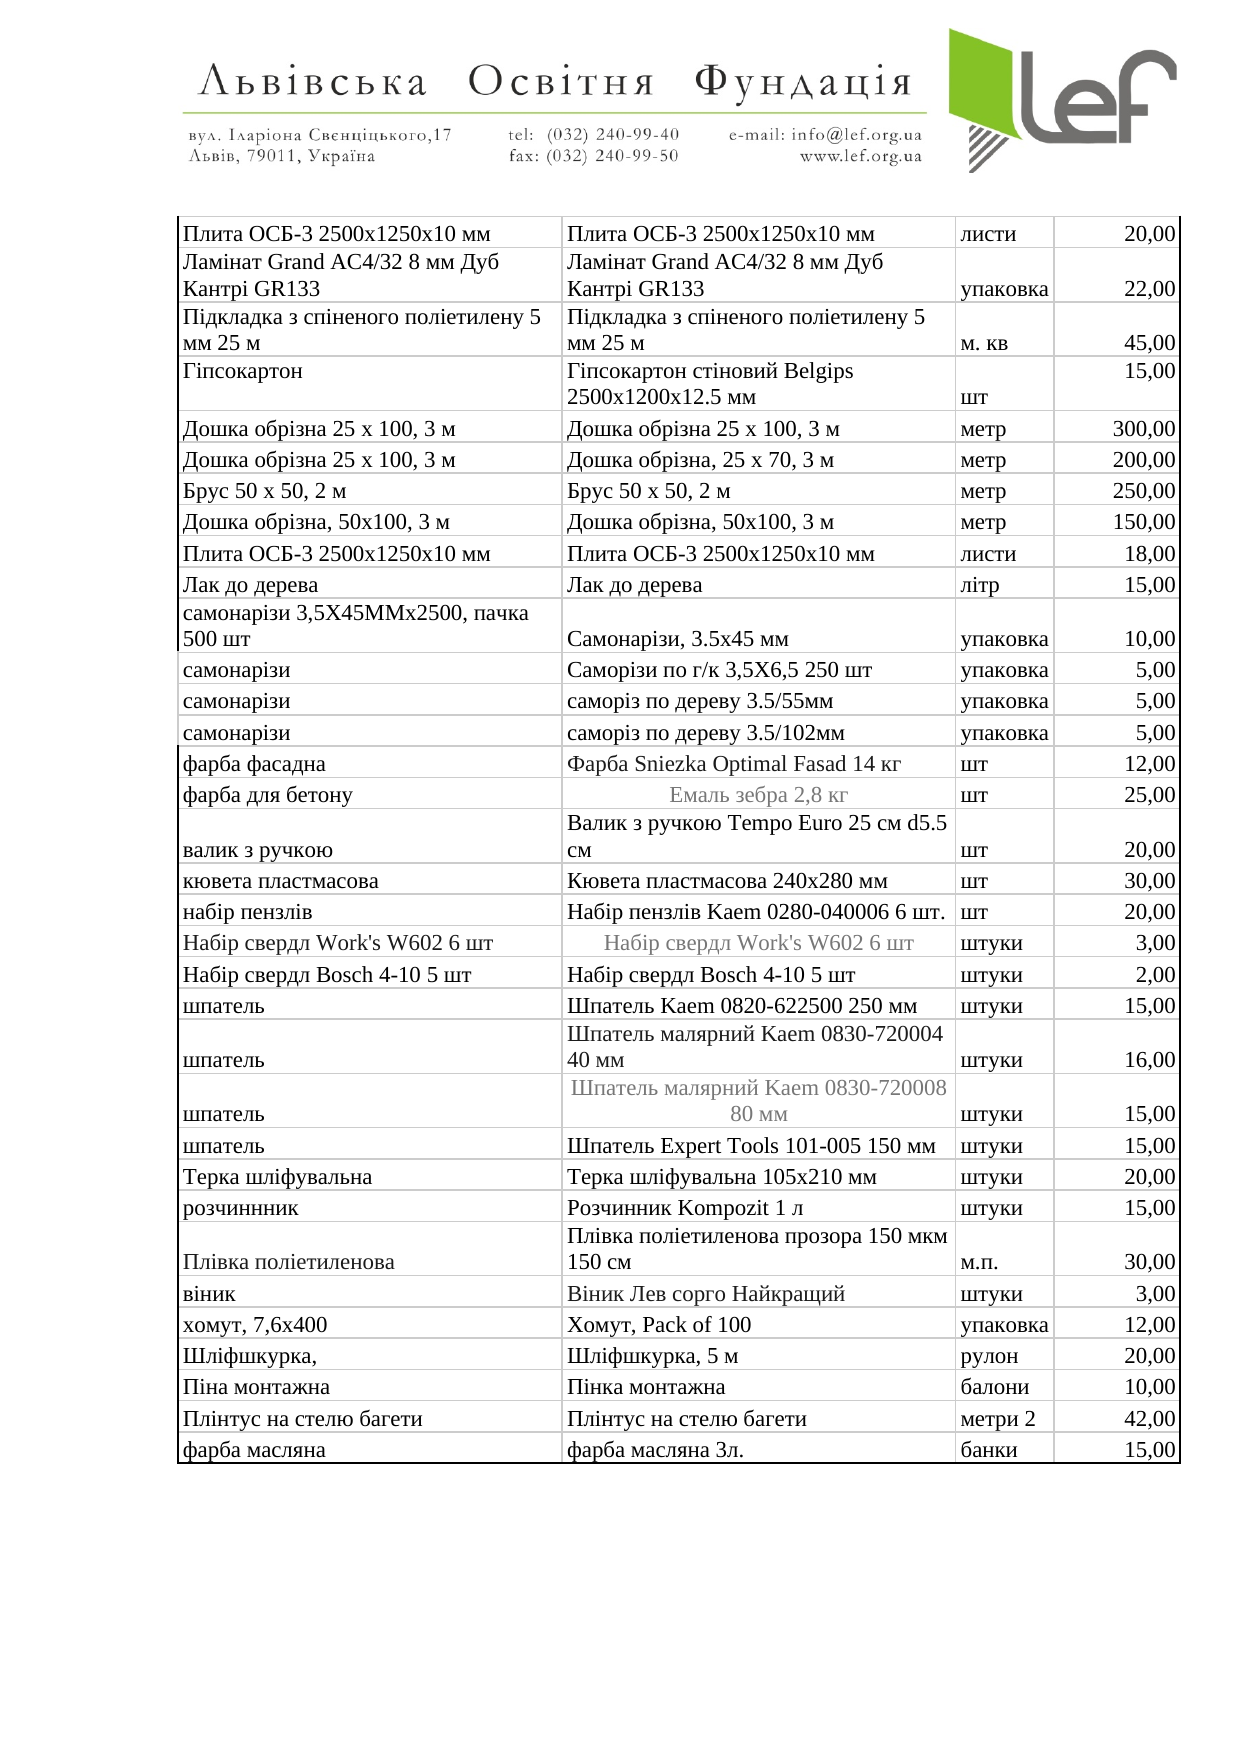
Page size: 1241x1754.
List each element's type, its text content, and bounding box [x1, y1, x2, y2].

table_cell 30,00 [1055, 864, 1179, 893]
table_cell метр [956, 505, 1053, 535]
table_cell 15,00 [1055, 1074, 1179, 1127]
table_cell Валик з ручкою Tempo Euro 25 см d5.5 см [563, 809, 955, 862]
table_cell Дошка обрізна 25 х 100, 3 м [179, 443, 561, 472]
table_cell Дошка обрізна 25 х 100, 3 м [563, 411, 955, 441]
table_cell Пінка монтажна [563, 1370, 955, 1400]
table_cell саморіз по дереву 3.5/102мм [563, 716, 955, 745]
table_cell Плівка поліетиленова [179, 1222, 561, 1275]
table_cell Дошка обрізна, 50х100, 3 м [563, 505, 955, 535]
table_cell 3,00 [1055, 1276, 1179, 1306]
table_cell фарба масляна [179, 1433, 561, 1462]
table_cell метр [956, 474, 1053, 503]
table_cell 20,00 [1055, 217, 1179, 247]
table_cell 30,00 [1055, 1222, 1179, 1275]
table_cell віник [179, 1276, 561, 1306]
table_cell Віник Лев сорго Найкращий [563, 1276, 955, 1306]
table_cell метр [956, 443, 1053, 472]
table_cell 20,00 [1055, 1339, 1179, 1368]
table_cell штуки [956, 1276, 1053, 1306]
table_cell банки [956, 1433, 1053, 1462]
table_cell шпатель [179, 1128, 561, 1158]
table_cell 20,00 [1055, 895, 1179, 924]
table_cell фарба фасадна [179, 747, 561, 776]
table_cell Терка шліфувальна [179, 1160, 561, 1189]
table_cell валик з ручкою [179, 809, 561, 862]
table_cell літр [956, 568, 1053, 597]
table_cell Ламінат Grand AC4/32 8 мм Дуб Кантрі GR133 [563, 248, 955, 301]
table_cell штуки [956, 1020, 1053, 1072]
table_cell 12,00 [1055, 1308, 1179, 1337]
table_cell Плита ОСБ-3 2500x1250x10 мм [179, 536, 561, 566]
table_cell упаковка [956, 1308, 1053, 1337]
table_cell 3,00 [1055, 926, 1179, 956]
table_cell Ламінат Grand AC4/32 8 мм Дуб Кантрі GR133 [179, 248, 561, 301]
table_cell Шліфшкурка, [179, 1339, 561, 1368]
table_cell упаковка [956, 653, 1053, 683]
table_cell 18,00 [1055, 536, 1179, 566]
table_cell штуки [956, 957, 1053, 987]
table_cell шпатель [179, 1020, 561, 1072]
table_cell шт [956, 747, 1053, 776]
table_cell 15,00 [1055, 357, 1179, 410]
table_cell Шпатель Expert Tools 101-005 150 мм [563, 1128, 955, 1158]
picture [176, 28, 1175, 172]
table_cell Терка шліфувальна 105x210 мм [563, 1160, 955, 1189]
table_cell Набір свердл Work's W602 6 шт [563, 926, 955, 956]
table_cell Плінтус на стелю багети [179, 1401, 561, 1431]
table_cell штуки [956, 926, 1053, 956]
table_cell 16,00 [1055, 1020, 1179, 1072]
table_cell листи [956, 536, 1053, 566]
table_cell Гіпсокартон [179, 357, 561, 410]
table_cell шт [956, 809, 1053, 862]
table_cell листи [956, 217, 1053, 247]
table_cell самонарізи [179, 684, 561, 714]
table_cell 15,00 [1055, 1128, 1179, 1158]
table_cell 200,00 [1055, 443, 1179, 472]
table_cell штуки [956, 1191, 1053, 1221]
table_cell 300,00 [1055, 411, 1179, 441]
table_cell шт [956, 778, 1053, 808]
table_cell м. кв [956, 303, 1053, 355]
table_cell Лак до дерева [563, 568, 955, 597]
table_cell Плита ОСБ-3 2500x1250x10 мм [563, 217, 955, 247]
table_cell штуки [956, 1074, 1053, 1127]
table_cell упаковка [956, 684, 1053, 714]
table_cell Хомут, Pack of 100 [563, 1308, 955, 1337]
table_cell Розчинник Kompozit 1 л [563, 1191, 955, 1221]
table_cell набір пензлів [179, 895, 561, 924]
table_cell Набір пензлів Kaem 0280-040006 6 шт. [563, 895, 955, 924]
table_cell 150,00 [1055, 505, 1179, 535]
table_cell розчиннник [179, 1191, 561, 1221]
table_cell Саморізи по г/к 3,5Х6,5 250 шт [563, 653, 955, 683]
table_cell 15,00 [1055, 1191, 1179, 1221]
table_cell штуки [956, 989, 1053, 1018]
table_cell кювета пластмасова [179, 864, 561, 893]
table_cell 12,00 [1055, 747, 1179, 776]
table_cell хомут, 7,6x400 [179, 1308, 561, 1337]
table_cell фарба для бетону [179, 778, 561, 808]
table_cell шт [956, 864, 1053, 893]
table_cell самонарізи [179, 653, 561, 683]
table_cell Набір свердл Bosch 4-10 5 шт [179, 957, 561, 987]
table_cell штуки [956, 1160, 1053, 1189]
table_cell 15,00 [1055, 568, 1179, 597]
table_cell 5,00 [1055, 653, 1179, 683]
table_cell 5,00 [1055, 684, 1179, 714]
table_cell упаковка [956, 248, 1053, 301]
table_cell самонарізи [179, 716, 561, 745]
table_cell Шпатель малярний Kaem 0830-720004 40 мм [563, 1020, 955, 1072]
table_cell 25,00 [1055, 778, 1179, 808]
table_cell Емаль зебра 2,8 кг [563, 778, 955, 808]
table_cell Фарба Sniezka Optimal Fasad 14 кг [563, 747, 955, 776]
table_cell Підкладка з спіненого поліетилену 5 мм 25 м [179, 303, 561, 355]
table_cell Плита ОСБ-3 2500x1250x10 мм [179, 217, 561, 247]
table_cell 2,00 [1055, 957, 1179, 987]
table_cell 10,00 [1055, 1370, 1179, 1400]
table_cell фарба масляна 3л. [563, 1433, 955, 1462]
table_cell 10,00 [1055, 599, 1179, 651]
table_cell рулон [956, 1339, 1053, 1368]
table_cell метр [956, 411, 1053, 441]
table_cell 250,00 [1055, 474, 1179, 503]
table_cell упаковка [956, 716, 1053, 745]
table_cell Дошка обрізна, 50х100, 3 м [179, 505, 561, 535]
table_cell Шліфшкурка, 5 м [563, 1339, 955, 1368]
table_cell штуки [956, 1128, 1053, 1158]
table_cell метри 2 [956, 1401, 1053, 1431]
table_cell 15,00 [1055, 1433, 1179, 1462]
table_cell Лак до дерева [179, 568, 561, 597]
table_cell упаковка [956, 599, 1053, 651]
table_cell Підкладка з спіненого поліетилену 5 мм 25 м [563, 303, 955, 355]
table_cell шпатель [179, 989, 561, 1018]
table_cell шпатель [179, 1074, 561, 1127]
table_cell м.п. [956, 1222, 1053, 1275]
table_cell Шпатель Kaem 0820-622500 250 мм [563, 989, 955, 1018]
table_cell Плівка поліетиленова прозора 150 мкм 150 см [563, 1222, 955, 1275]
table_cell Дошка обрізна 25 х 100, 3 м [179, 411, 561, 441]
table_cell Плита ОСБ-3 2500x1250x10 мм [563, 536, 955, 566]
table_cell самонарізи 3,5Х45ММx2500, пачка 500 шт [179, 599, 561, 651]
table_cell Брус 50 х 50, 2 м [179, 474, 561, 503]
table_cell Самонарізи, 3.5х45 мм [563, 599, 955, 651]
table_cell Кювета пластмасова 240х280 мм [563, 864, 955, 893]
table_cell шт [956, 895, 1053, 924]
table_cell Плінтус на стелю багети [563, 1401, 955, 1431]
table_cell саморіз по дереву 3.5/55мм [563, 684, 955, 714]
table_cell 20,00 [1055, 809, 1179, 862]
table_cell Набір свердл Work's W602 6 шт [179, 926, 561, 956]
table_cell шт [956, 357, 1053, 410]
table_cell балони [956, 1370, 1053, 1400]
table_cell 22,00 [1055, 248, 1179, 301]
table_cell 20,00 [1055, 1160, 1179, 1189]
table_cell 42,00 [1055, 1401, 1179, 1431]
table_cell Набір свердл Bosch 4-10 5 шт [563, 957, 955, 987]
table_cell Шпатель малярний Kaem 0830-720008 80 мм [563, 1074, 955, 1127]
table_cell 5,00 [1055, 716, 1179, 745]
table_cell Брус 50 х 50, 2 м [563, 474, 955, 503]
table_cell 45,00 [1055, 303, 1179, 355]
table_cell 15,00 [1055, 989, 1179, 1018]
table_cell Піна монтажна [179, 1370, 561, 1400]
table_cell Дошка обрізна, 25 х 70, 3 м [563, 443, 955, 472]
table_cell Гіпсокартон стіновий Belgips 2500х1200х12.5 мм [563, 357, 955, 410]
